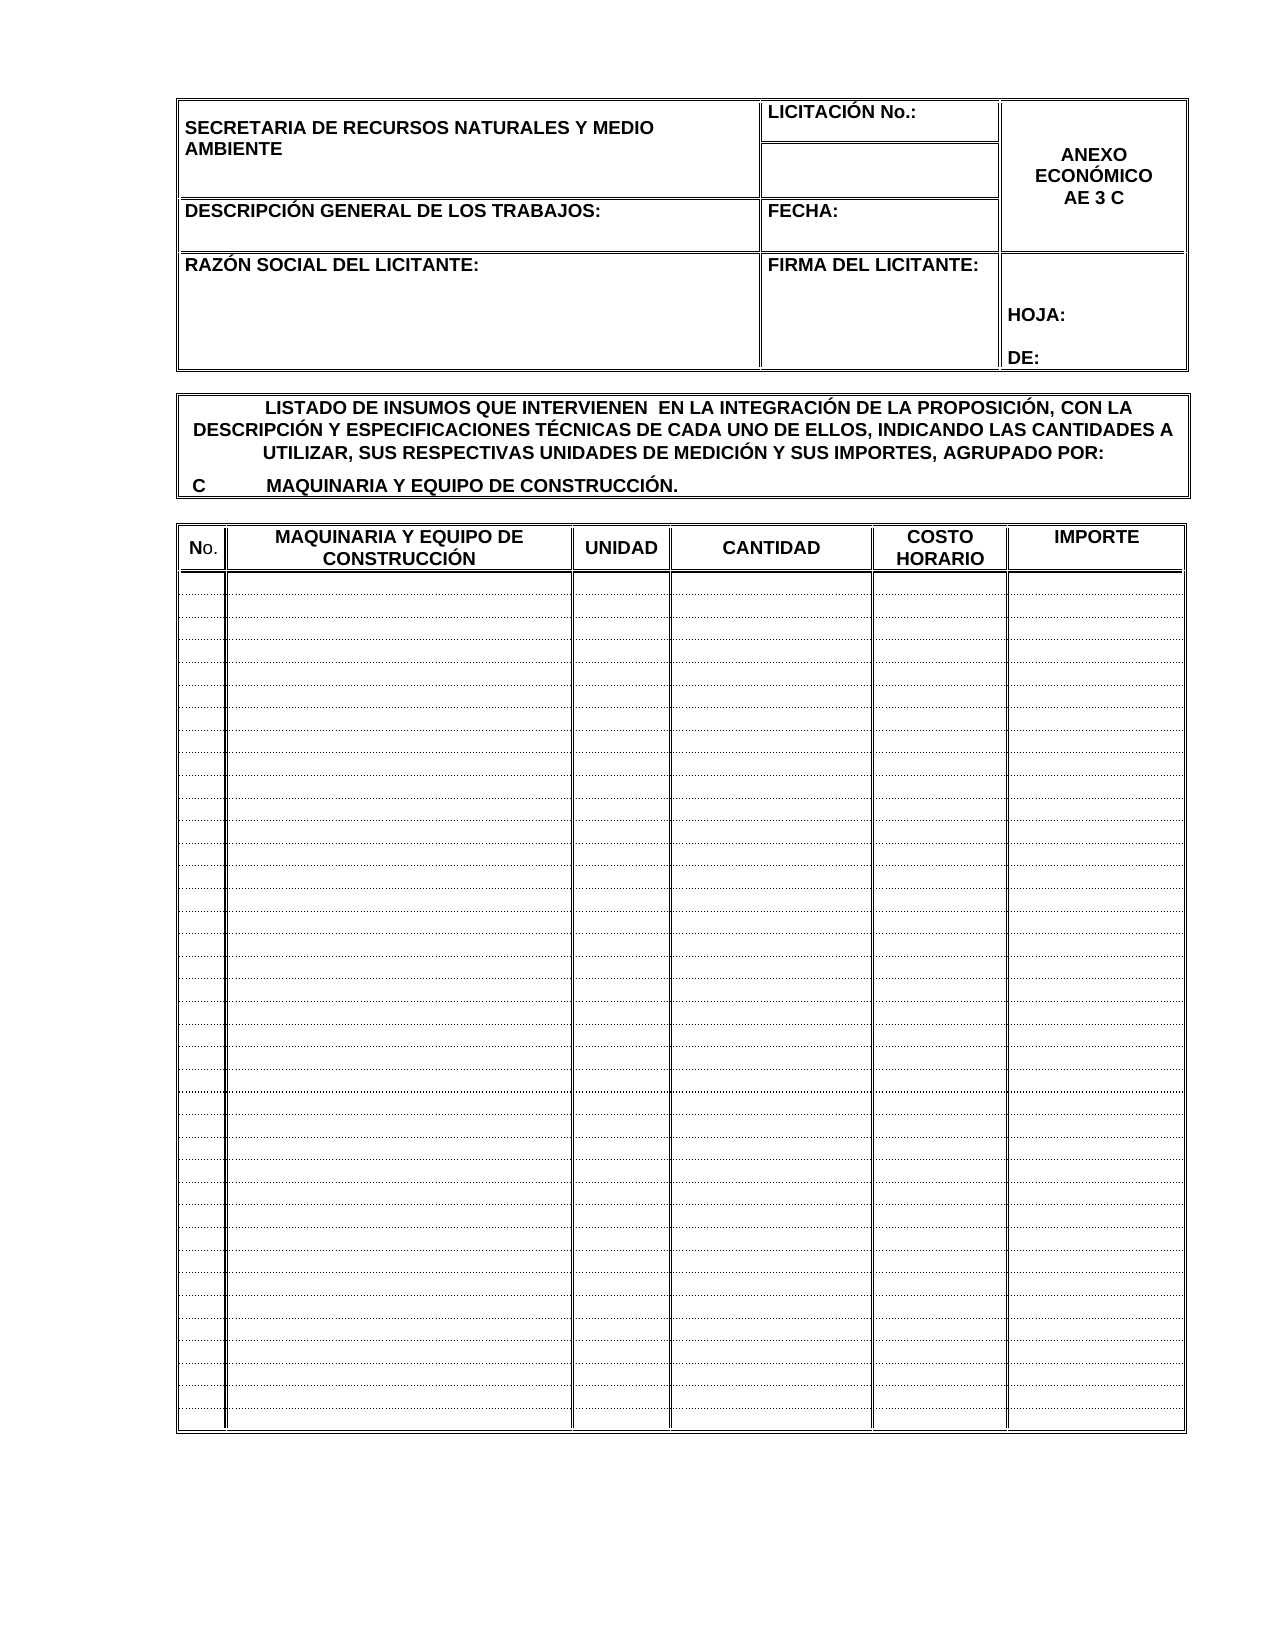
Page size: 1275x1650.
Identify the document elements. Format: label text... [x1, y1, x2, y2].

table_cell [179, 1318, 224, 1340]
table_cell [228, 798, 571, 820]
table_cell [1009, 978, 1184, 1001]
table_cell [179, 865, 224, 888]
table_cell [574, 639, 669, 662]
table_cell [228, 1137, 571, 1159]
table_cell [179, 1340, 224, 1363]
table_cell [228, 752, 571, 775]
table_cell [179, 933, 224, 956]
table_cell [672, 1340, 871, 1363]
table_cell [574, 1024, 669, 1046]
table_cell [574, 1069, 669, 1091]
table_cell [574, 933, 669, 956]
table_cell [228, 594, 571, 617]
table_cell [1009, 1295, 1184, 1317]
table_cell [672, 573, 871, 594]
table_cell [874, 1250, 1006, 1272]
table_cell [672, 820, 871, 843]
table_cell [228, 843, 571, 865]
table_cell [874, 1046, 1006, 1069]
table_cell [874, 1318, 1006, 1340]
table_cell [179, 707, 224, 730]
table_cell [228, 1046, 571, 1069]
table_cell [1009, 1182, 1184, 1204]
table_cell [672, 956, 871, 978]
table_cell [574, 1363, 669, 1385]
table_cell [672, 775, 871, 797]
table_cell [178, 569, 226, 594]
table_cell [228, 662, 571, 684]
table_cell [179, 1114, 224, 1137]
table_header CANTIDAD [670, 526, 872, 569]
table_cell [874, 573, 1006, 594]
table_cell [574, 1385, 669, 1408]
table_cell [228, 865, 571, 888]
table_cell [874, 639, 1006, 662]
table_cell [228, 639, 571, 662]
table_cell [672, 843, 871, 865]
table_cell [179, 1137, 224, 1159]
table_cell [228, 933, 571, 956]
table_cell [179, 1091, 224, 1114]
table_header COSTO HORARIO [873, 524, 1008, 569]
table_cell [1009, 865, 1184, 888]
table_cell [574, 1250, 669, 1272]
table_cell [574, 752, 669, 775]
table_cell [228, 617, 571, 639]
table_cell [672, 798, 871, 820]
table_cell [1009, 1114, 1184, 1137]
table_cell [179, 956, 224, 978]
table_cell [874, 1114, 1006, 1137]
table_cell [670, 1408, 872, 1430]
table_cell [179, 888, 224, 911]
table_cell [179, 1001, 224, 1023]
table_cell [228, 1069, 571, 1091]
table_cell [574, 798, 669, 820]
table_cell [574, 1318, 669, 1340]
table_cell [874, 1182, 1006, 1204]
table_cell [672, 639, 871, 662]
table_cell [672, 1137, 871, 1159]
table_cell [1009, 956, 1184, 978]
table_cell [874, 1272, 1006, 1295]
table_cell [874, 752, 1006, 775]
table_cell [574, 1159, 669, 1182]
table_cell [179, 685, 224, 707]
table_cell [672, 1069, 871, 1091]
table_cell [179, 798, 224, 820]
table_cell [672, 1295, 871, 1317]
table_cell [179, 1408, 226, 1430]
table_cell [874, 1159, 1006, 1182]
table_cell [672, 752, 871, 775]
table_cell [228, 1091, 571, 1114]
table_cell [672, 685, 871, 707]
table_cell [574, 1114, 669, 1137]
table_cell [874, 1385, 1006, 1408]
table_cell [228, 956, 571, 978]
table_cell [874, 730, 1006, 752]
table_cell [1009, 594, 1184, 617]
table_cell [874, 1137, 1006, 1159]
table_cell [228, 1204, 571, 1227]
table_cell [179, 662, 224, 684]
table_cell [574, 820, 669, 843]
table_cell [874, 911, 1006, 933]
table_cell [672, 911, 871, 933]
table_cell [228, 1363, 571, 1385]
table_cell [1009, 1204, 1184, 1227]
table_cell [874, 798, 1006, 820]
table_cell [672, 1363, 871, 1385]
table_cell [228, 1024, 571, 1046]
table_cell FECHA: [762, 200, 998, 251]
table_cell [672, 1001, 871, 1023]
table_cell [1009, 1318, 1184, 1340]
table_cell [228, 888, 571, 911]
table_cell [1009, 1001, 1184, 1023]
table_cell [228, 820, 571, 843]
table_cell [1009, 1340, 1184, 1363]
table_cell [1009, 933, 1184, 956]
table_cell [1009, 730, 1184, 752]
table_cell [574, 1272, 669, 1295]
table_cell [874, 775, 1006, 797]
table_cell [1009, 1137, 1184, 1159]
table_cell [874, 1340, 1006, 1363]
table_cell [1009, 685, 1184, 707]
table_cell [179, 1272, 224, 1295]
table_cell [672, 1204, 871, 1227]
table_cell [228, 911, 571, 933]
table_cell [228, 978, 571, 1001]
table_header LISTADO DE INSUMOS QUE INTERVIENEN EN LA INTEGRACIÓN DE LA PROPOSICIÓN, CON LA DESCRIPCIÓN Y ESPECIFICACIONES TÉCNICAS DE CADA UNO DE ELLOS, INDICANDO LAS CANTIDADES A UTILIZAR, SUS RESPECTIVAS UNIDADES DE MEDICIÓN Y SUS IMPORTES, AGRUPADO POR: C MAQUINARIA Y EQUIPO DE CONSTRUCCIÓN. [179, 396, 1188, 496]
table_cell [1009, 820, 1184, 843]
table_cell [1009, 775, 1184, 797]
table_cell [672, 1272, 871, 1295]
table_cell [672, 617, 871, 639]
table_cell [874, 1227, 1006, 1249]
table_cell [574, 865, 669, 888]
table_cell [179, 639, 224, 662]
table_cell [874, 843, 1006, 865]
table_cell [574, 1295, 669, 1317]
table_header LICITACIÓN No.: [760, 99, 1000, 141]
table_cell [874, 933, 1006, 956]
table_cell [228, 1250, 571, 1272]
table_cell [762, 144, 998, 197]
table_header No. [179, 526, 226, 569]
table_header IMPORTE [1008, 526, 1184, 569]
table_cell [1009, 1363, 1184, 1385]
table_cell [574, 888, 669, 911]
table_cell [1009, 1159, 1184, 1182]
table_cell [873, 1408, 1008, 1430]
table_cell [228, 1318, 571, 1340]
table_cell [228, 573, 571, 594]
table_cell [1009, 1250, 1184, 1272]
table_cell [1009, 1272, 1184, 1295]
table_cell [179, 775, 224, 797]
table_cell RAZÓN SOCIAL DEL LICITANTE: [179, 251, 760, 369]
table_cell [1009, 639, 1184, 662]
table_cell [874, 1024, 1006, 1046]
table_cell [672, 730, 871, 752]
table_cell [1009, 1385, 1184, 1408]
table_cell [672, 1318, 871, 1340]
table_cell [179, 1250, 224, 1272]
table_cell [672, 888, 871, 911]
table_cell [228, 775, 571, 797]
table_cell [874, 685, 1006, 707]
table_header SECRETARIA DE RECURSOS NATURALES Y MEDIO AMBIENTE [179, 101, 760, 197]
table_cell DESCRIPCIÓN GENERAL DE LOS TRABAJOS: [177, 197, 760, 251]
table_cell [228, 1001, 571, 1023]
table_header UNIDAD [572, 526, 670, 569]
table_cell [574, 1091, 669, 1114]
table_cell [574, 775, 669, 797]
table_cell [179, 1024, 224, 1046]
table_cell [574, 1340, 669, 1363]
table_cell [574, 1204, 669, 1227]
table_cell [1009, 888, 1184, 911]
table_cell [672, 1091, 871, 1114]
table_cell [179, 617, 224, 639]
table_cell [672, 978, 871, 1001]
table_cell [672, 1024, 871, 1046]
table_cell [574, 685, 669, 707]
table_cell FIRMA DEL LICITANTE: [760, 251, 1000, 369]
table_cell [574, 594, 669, 617]
table_cell [874, 820, 1006, 843]
table_cell [672, 1046, 871, 1069]
table_cell [874, 662, 1006, 684]
table_cell [1009, 1046, 1184, 1069]
table_cell [1009, 707, 1184, 730]
table_header ANEXO ECONÓMICO AE 3 C [1000, 101, 1186, 251]
table_cell [874, 1069, 1006, 1091]
table_cell [179, 843, 224, 865]
table_cell [874, 888, 1006, 911]
table_cell [672, 1227, 871, 1249]
table_cell [1009, 911, 1184, 933]
table_cell [179, 1069, 224, 1091]
table_cell [228, 1295, 571, 1317]
table_cell [672, 1182, 871, 1204]
table_cell [574, 1046, 669, 1069]
table_cell [874, 617, 1006, 639]
table_cell [672, 1114, 871, 1137]
table_cell [874, 956, 1006, 978]
table_cell [574, 1227, 669, 1249]
table_cell [179, 752, 224, 775]
table_cell [179, 978, 224, 1001]
table_cell [179, 1227, 224, 1249]
table_cell [179, 1182, 224, 1204]
table_cell [874, 1091, 1006, 1114]
table_cell [228, 1272, 571, 1295]
table_cell [179, 911, 224, 933]
table_cell [874, 865, 1006, 888]
table_cell [874, 1363, 1006, 1385]
table_cell [574, 662, 669, 684]
table_cell [228, 707, 571, 730]
table_cell [672, 662, 871, 684]
table_cell [672, 1159, 871, 1182]
table_cell [1009, 662, 1184, 684]
table_cell [179, 730, 224, 752]
table_cell [874, 594, 1006, 617]
table_cell [574, 978, 669, 1001]
table_cell [1009, 843, 1184, 865]
table_cell [179, 820, 224, 843]
table_cell HOJA: DE: [1000, 251, 1186, 369]
table_cell [574, 1001, 669, 1023]
table_cell [179, 1295, 224, 1317]
table_cell [1009, 1227, 1184, 1249]
table_cell [1009, 1091, 1184, 1114]
table_cell [179, 1385, 224, 1408]
table_cell [874, 1204, 1006, 1227]
table_cell [1009, 1024, 1184, 1046]
table_cell [672, 933, 871, 956]
table_header MAQUINARIA Y EQUIPO DE CONSTRUCCIÓN [226, 526, 572, 569]
table_cell [226, 1408, 572, 1430]
table_cell [228, 730, 571, 752]
table_cell [672, 707, 871, 730]
table_cell [1008, 1408, 1184, 1430]
table_cell [574, 730, 669, 752]
table_cell [1009, 752, 1184, 775]
table_cell [672, 1250, 871, 1272]
table_cell [672, 1385, 871, 1408]
table_cell [574, 911, 669, 933]
table_cell [672, 594, 871, 617]
table_cell [672, 865, 871, 888]
table_cell [228, 1340, 571, 1363]
table_cell [572, 1408, 670, 1430]
table_cell [228, 1182, 571, 1204]
table_cell [574, 1137, 669, 1159]
table_cell [874, 1001, 1006, 1023]
table_cell [574, 573, 669, 594]
table_cell [179, 1046, 224, 1069]
table_cell [228, 685, 571, 707]
table_cell [228, 1227, 571, 1249]
table_cell [1009, 798, 1184, 820]
table_cell [874, 1295, 1006, 1317]
table_cell [228, 1114, 571, 1137]
table_cell [574, 707, 669, 730]
table_cell [179, 1204, 224, 1227]
table_cell [179, 594, 224, 617]
table_cell [1008, 569, 1186, 594]
table_cell [874, 978, 1006, 1001]
table_cell [874, 707, 1006, 730]
table_cell [1009, 1069, 1184, 1091]
table_cell [228, 1385, 571, 1408]
table_cell [1009, 617, 1184, 639]
table_cell [574, 956, 669, 978]
table_cell [574, 1182, 669, 1204]
table_cell [179, 1159, 224, 1182]
table_cell [574, 843, 669, 865]
table_cell [179, 1363, 224, 1385]
table_cell [228, 1159, 571, 1182]
table_cell [574, 617, 669, 639]
